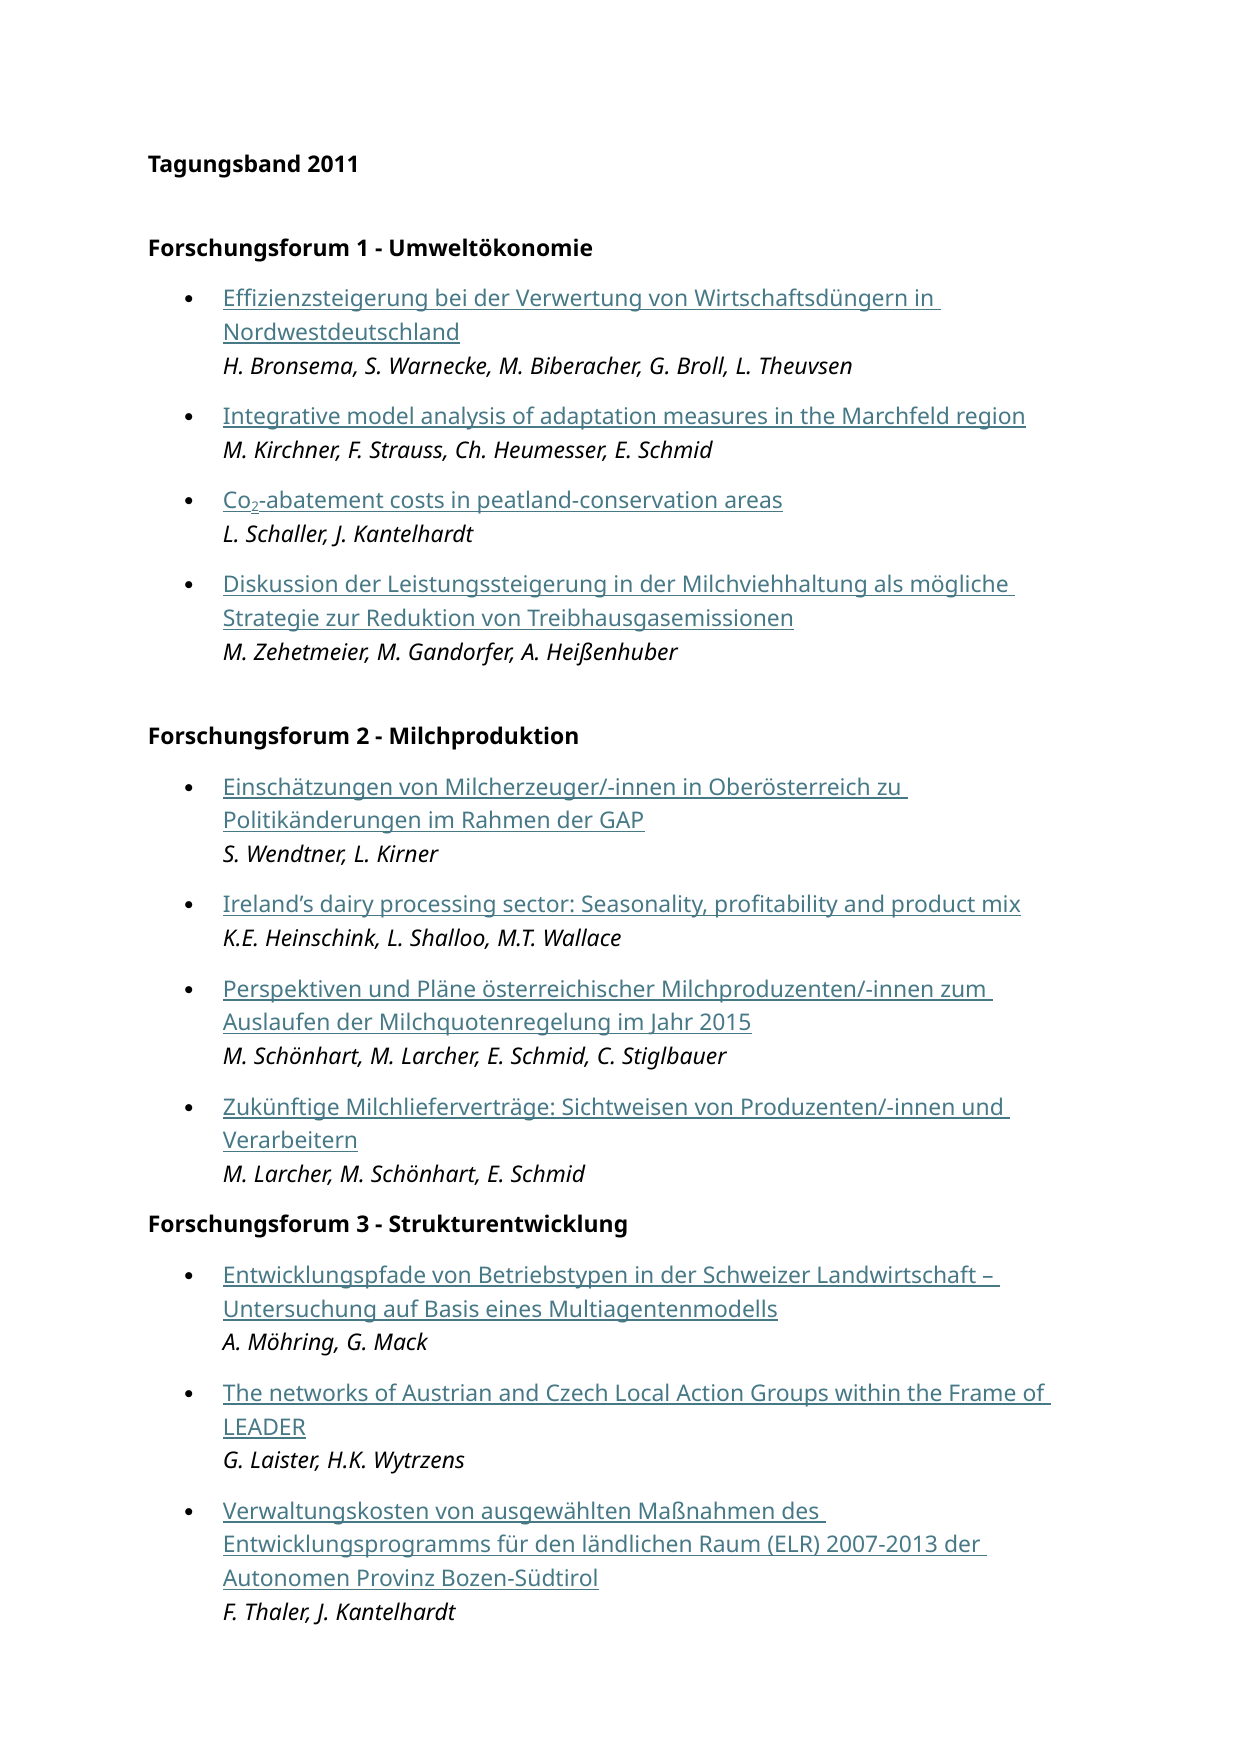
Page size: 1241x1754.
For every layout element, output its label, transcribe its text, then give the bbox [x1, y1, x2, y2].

list Entwicklungspfade von Betriebstypen in der Schweizer Landwirtschaft – Untersuchung auf Basis eines Multiagentenmodells A. Möhring, G. Mack [185, 1259, 1093, 1358]
list Einschätzungen von Milcherzeuger/-innen in Oberösterreich zu Politikänderungen im Rahmen der GAP S. Wendtner, L. Kirner [185, 771, 1093, 869]
text Forschungsforum 2 - Milchproduktion [148, 686, 1093, 751]
list Verwaltungskosten von ausgewählten Maßnahmen des Entwicklungsprogramms für den ländlichen Raum (ELR) 2007-2013 der Autonomen Provinz Bozen-Südtirol F. Thaler, J. Kantelhardt [185, 1495, 1093, 1627]
list Ireland’s dairy processing sector: Seasonality, profitability and product mix K.E. Heinschink, L. Shalloo, M.T. Wallace [185, 888, 1093, 953]
list Effizienzsteigerung bei der Verwertung von Wirtschaftsdüngern in Nordwestdeutschland H. Bronsema, S. Warnecke, M. Biberacher, G. Broll, L. Theuvsen [185, 282, 1093, 381]
list Perspektiven und Pläne österreichischer Milchproduzenten/-innen zum Auslaufen der Milchquotenregelung im Jahr 2015 M. Schönhart, M. Larcher, E. Schmid, C. Stiglbauer [185, 973, 1093, 1071]
list Integrative model analysis of adaptation measures in the Marchfeld region M. Kirchner, F. Strauss, Ch. Heumesser, E. Schmid [185, 400, 1093, 465]
list Zukünftige Milchlieferverträge: Sichtweisen von Produzenten/-innen und Verarbeitern M. Larcher, M. Schönhart, E. Schmid [185, 1091, 1093, 1189]
list The networks of Austrian and Czech Local Action Groups within the Frame of LEADER G. Laister, H.K. Wytrzens [185, 1377, 1093, 1476]
text Tagungsband 2011 [148, 148, 1093, 179]
text Forschungsforum 3 - Strukturentwicklung [148, 1208, 1093, 1240]
text Forschungsforum 1 - Umweltökonomie [148, 198, 1093, 263]
list Diskussion der Leistungssteigerung in der Milchviehhaltung als mögliche Strategie zur Reduktion von Treibhausgasemissionen M. Zehetmeier, M. Gandorfer, A. Heißenhuber [185, 568, 1093, 667]
list Co2-abatement costs in peatland-conservation areas L. Schaller, J. Kantelhardt [185, 484, 1093, 549]
